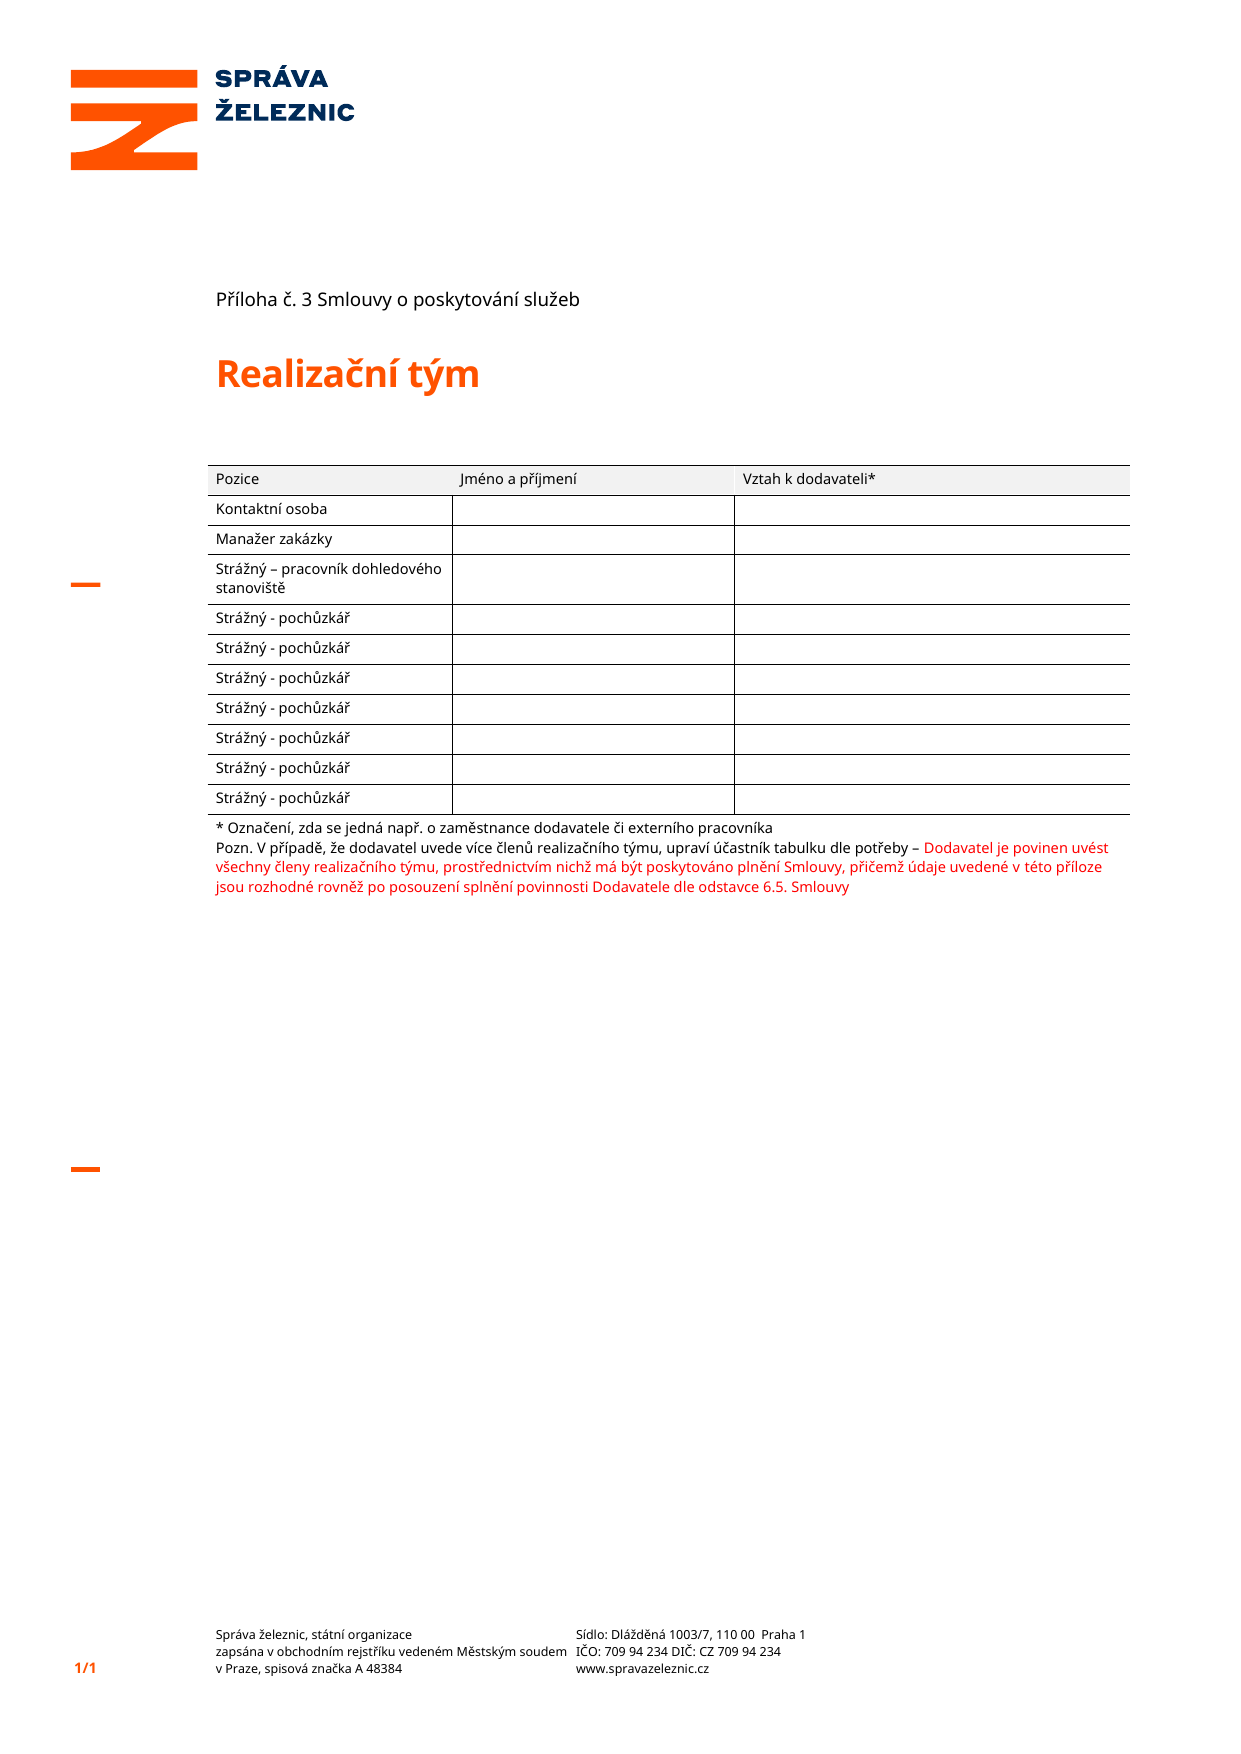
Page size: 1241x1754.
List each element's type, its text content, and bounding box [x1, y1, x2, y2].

table_cell [453, 635, 734, 664]
table_cell Kontaktní osoba [208, 496, 452, 524]
table_cell Strážný - pochůzkář [208, 665, 452, 694]
table_cell [453, 665, 734, 694]
table_header Pozice [208, 466, 452, 494]
table_cell [735, 496, 1130, 524]
table_cell Strážný - pochůzkář [208, 755, 452, 783]
table_cell * Označení, zda se jedná např. o zaměstnance dodavatele či externího pracovníka Pozn. V případě, že dodavatel uvede více členů realizačního týmu, upraví účastník tabulku dle potřeby – Dodavatel je povinen uvést všechny členy realizačního týmu, prostřednictvím nichž má být poskytováno plnění Smlouvy, přičemž údaje uvedené v této příloze jsou rozhodné rovněž po posouzení splnění povinnosti Dodavatele dle odstavce 6.5. Smlouvy [208, 815, 1130, 903]
table_cell Strážný - pochůzkář [208, 695, 452, 724]
subtitle Realizační tým [216, 347, 1122, 398]
table_cell [735, 695, 1130, 724]
table_cell Strážný - pochůzkář [208, 605, 452, 634]
table_cell [735, 635, 1130, 664]
table_cell [735, 755, 1130, 783]
table_cell [735, 526, 1130, 554]
table_cell [735, 785, 1130, 813]
table_cell [735, 725, 1130, 754]
table_cell Strážný - pochůzkář [208, 725, 452, 754]
table_cell Manažer zakázky [208, 526, 452, 554]
table_cell [735, 605, 1130, 634]
table_header Jméno a příjmení [452, 466, 734, 494]
table_cell [453, 605, 734, 634]
table_cell [453, 555, 734, 604]
table_cell [453, 725, 734, 754]
text Příloha č. 3 Smlouvy o poskytování služeb [216, 286, 1122, 311]
table_cell [735, 665, 1130, 694]
table_cell Strážný - pochůzkář [208, 635, 452, 664]
table_cell Strážný – pracovník dohledového stanoviště [208, 555, 452, 604]
table_header Vztah k dodavateli* [735, 466, 1130, 494]
table_cell [735, 555, 1130, 604]
table_cell Strážný - pochůzkář [208, 785, 452, 813]
table_cell [453, 695, 734, 724]
table_cell [453, 755, 734, 783]
table_cell [453, 526, 734, 554]
table_cell [453, 496, 734, 524]
table_cell [453, 785, 734, 813]
